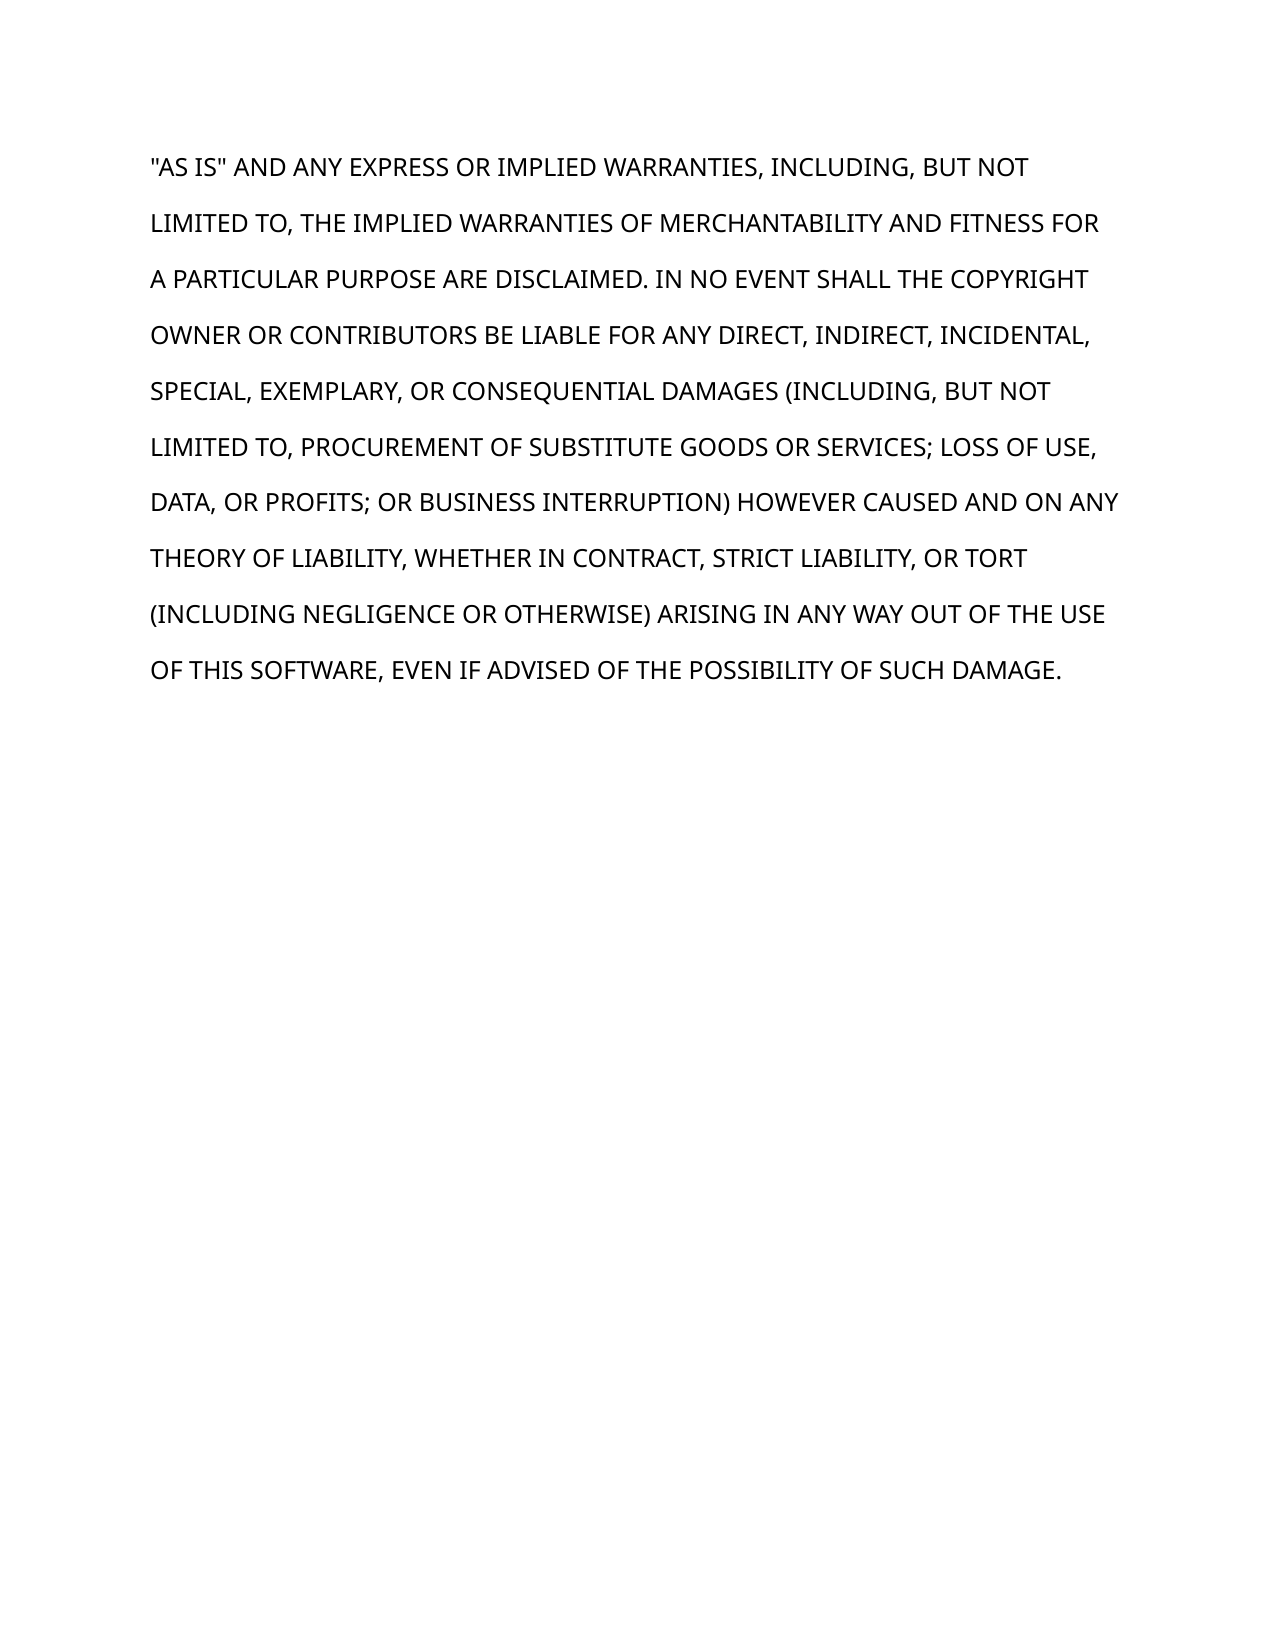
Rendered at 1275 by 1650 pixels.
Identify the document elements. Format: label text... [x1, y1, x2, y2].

text A PARTICULAR PURPOSE ARE DISCLAIMED. IN NO EVENT SHALL THE COPYRIGHT [150, 262, 1125, 296]
text "AS IS" AND ANY EXPRESS OR IMPLIED WARRANTIES, INCLUDING, BUT NOT [150, 150, 1125, 184]
text SPECIAL, EXEMPLARY, OR CONSEQUENTIAL DAMAGES (INCLUDING, BUT NOT [150, 373, 1125, 407]
text LIMITED TO, PROCUREMENT OF SUBSTITUTE GOODS OR SERVICES; LOSS OF USE, [150, 429, 1125, 463]
text OWNER OR CONTRIBUTORS BE LIABLE FOR ANY DIRECT, INDIRECT, INCIDENTAL, [150, 317, 1125, 352]
text OF THIS SOFTWARE, EVEN IF ADVISED OF THE POSSIBILITY OF SUCH DAMAGE. [150, 652, 1125, 687]
text (INCLUDING NEGLIGENCE OR OTHERWISE) ARISING IN ANY WAY OUT OF THE USE [150, 597, 1125, 631]
text THEORY OF LIABILITY, WHETHER IN CONTRACT, STRICT LIABILITY, OR TORT [150, 541, 1125, 575]
text LIMITED TO, THE IMPLIED WARRANTIES OF MERCHANTABILITY AND FITNESS FOR [150, 206, 1125, 240]
text DATA, OR PROFITS; OR BUSINESS INTERRUPTION) HOWEVER CAUSED AND ON ANY [150, 485, 1125, 519]
